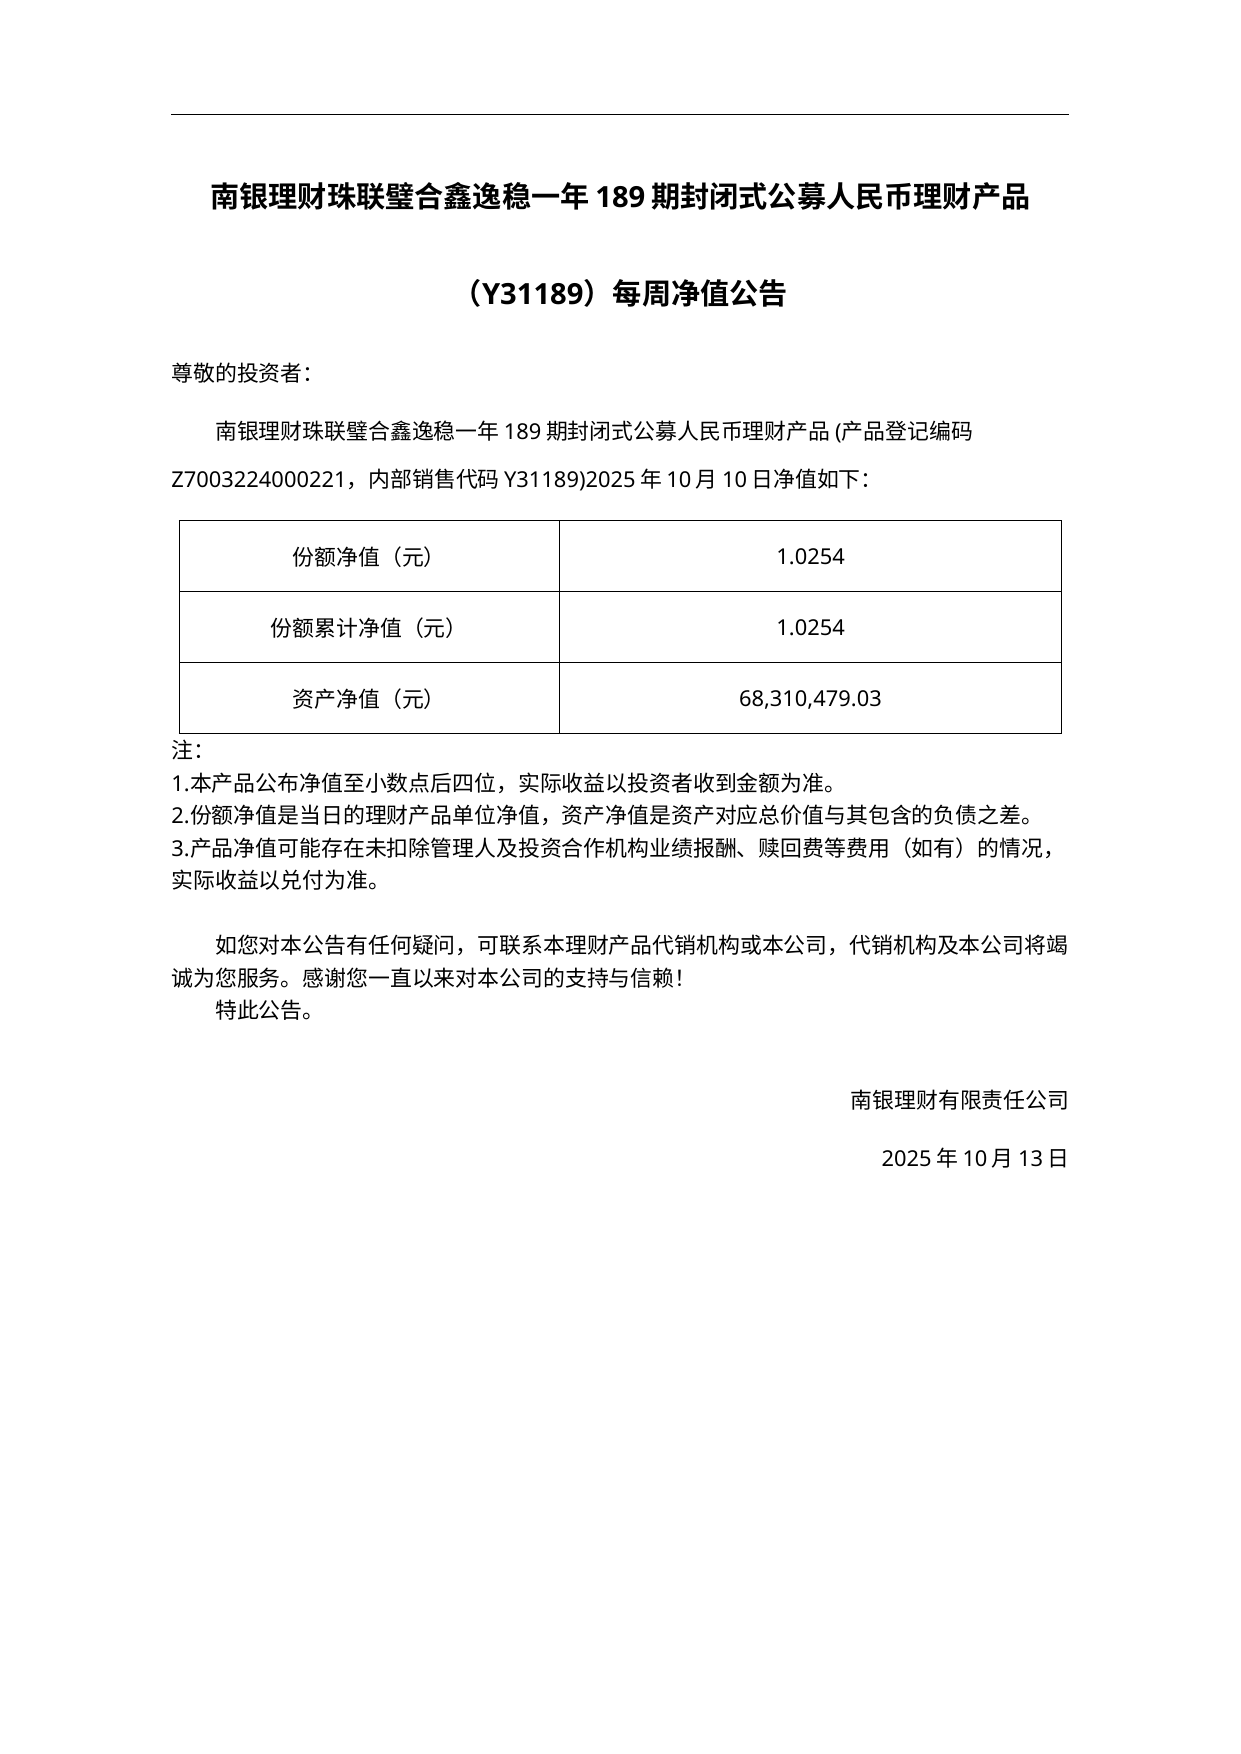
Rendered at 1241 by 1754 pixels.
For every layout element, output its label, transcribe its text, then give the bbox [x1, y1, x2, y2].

table_cell 资产净值（元） [180, 663, 559, 733]
text 1.本产品公布净值至小数点后四位，实际收益以投资者收到金额为准。 [171, 765, 1069, 798]
table_header 份额净值（元） [180, 521, 559, 591]
text 2.份额净值是当日的理财产品单位净值，资产净值是资产对应总价值与其包含的负债之差。 [171, 798, 1069, 830]
text 3.产品净值可能存在未扣除管理人及投资合作机构业绩报酬、赎回费等费用（如有）的情况，实际收益以兑付为准。 [171, 830, 1069, 895]
text 尊敬的投资者： [171, 355, 1069, 388]
text 如您对本公告有任何疑问，可联系本理财产品代销机构或本公司，代销机构及本公司将竭诚为您服务。感谢您一直以来对本公司的支持与信赖！ [171, 928, 1069, 993]
text 南银理财珠联璧合鑫逸稳一年189期封闭式公募人民币理财产品 (产品登记编码Z7003224000221，内部销售代码Y31189)2025年10月10日净值如下： [171, 413, 1069, 494]
text 南银理财珠联璧合鑫逸稳一年189期封闭式公募人民币理财产品（Y31189）每周净值公告 [171, 162, 1069, 324]
table_cell 份额累计净值（元） [180, 592, 559, 662]
table_cell 1.0254 [560, 592, 1061, 662]
text 特此公告。 [171, 993, 1069, 1025]
text 南银理财有限责任公司 [171, 1082, 1069, 1115]
table_header 1.0254 [560, 521, 1061, 591]
table_cell 68,310,479.03 [560, 663, 1061, 733]
text 注： [171, 733, 1069, 765]
text 2025年10月13日 [171, 1140, 1069, 1173]
